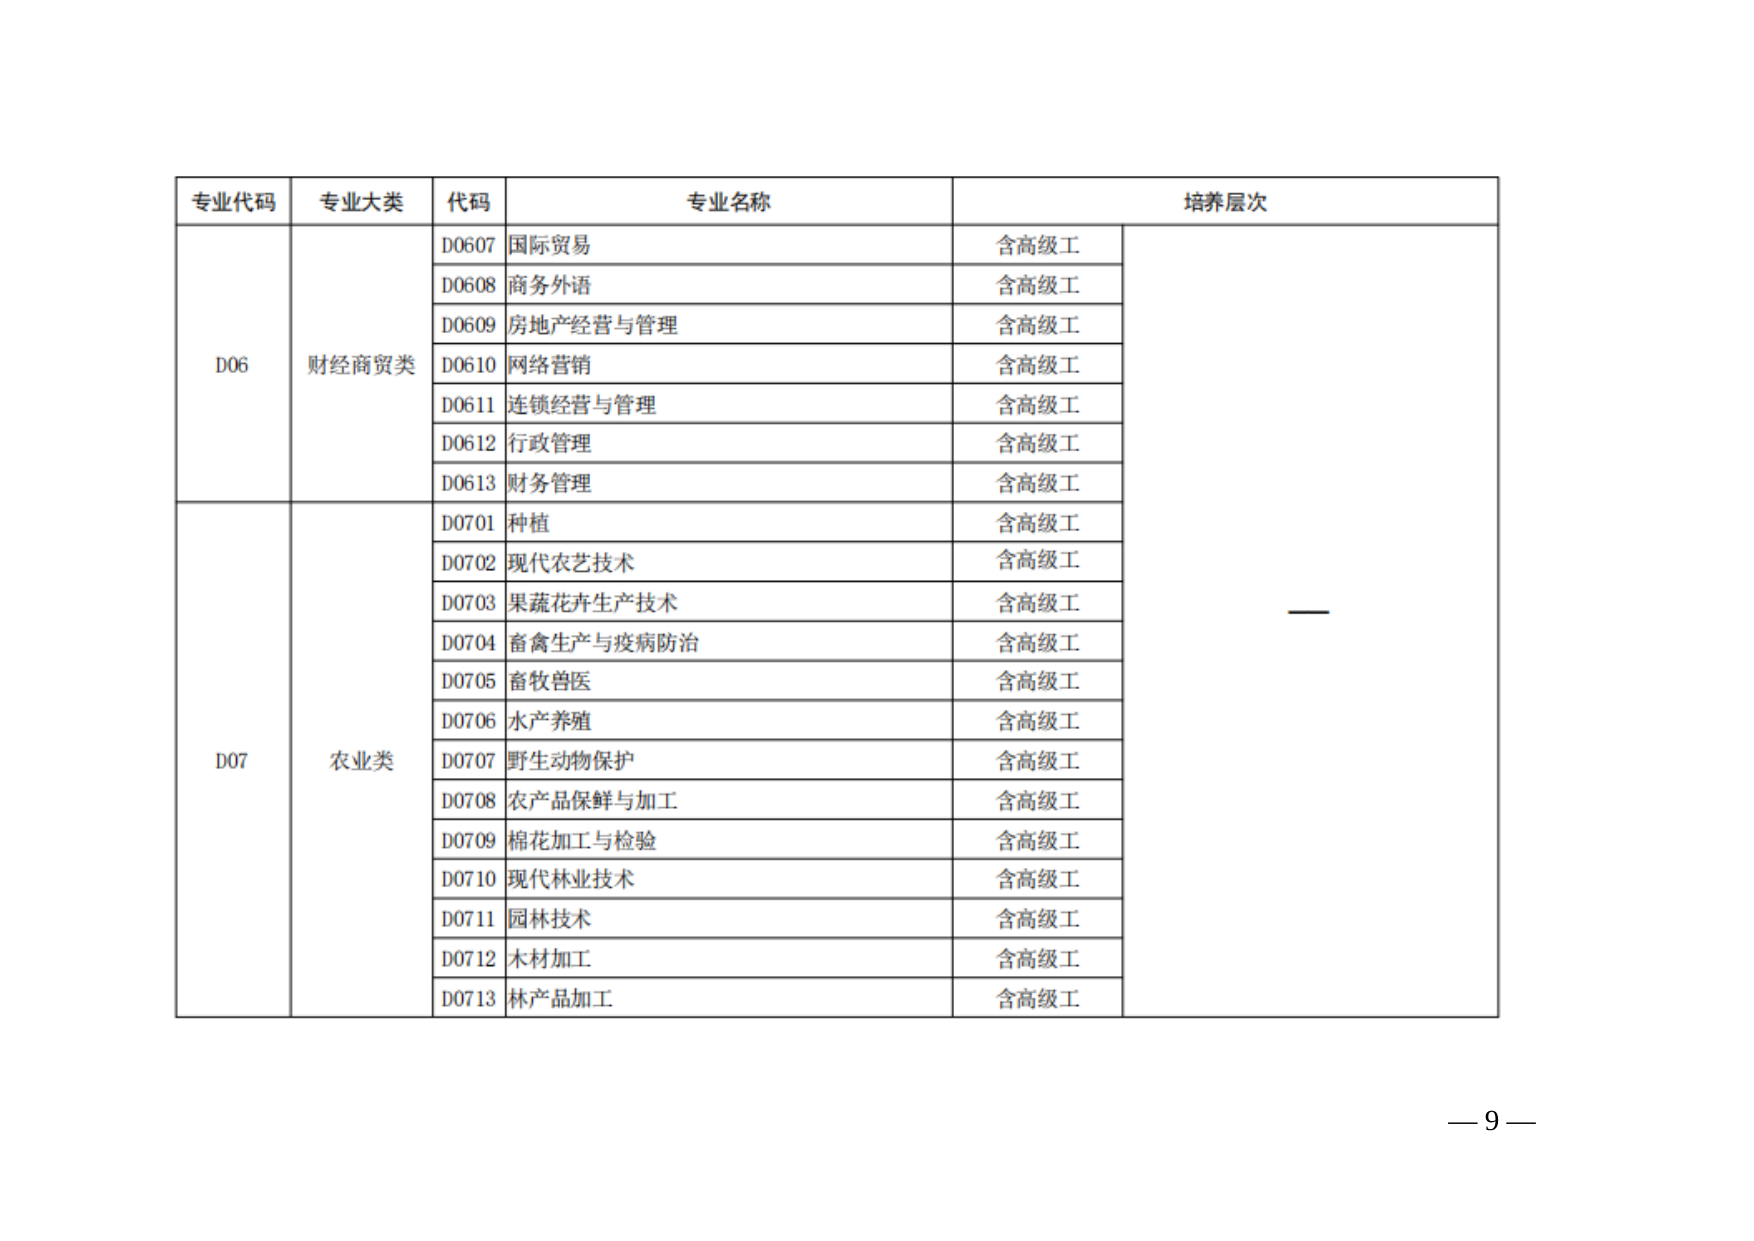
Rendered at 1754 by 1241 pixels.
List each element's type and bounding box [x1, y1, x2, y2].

picture [153, 165, 1524, 1030]
